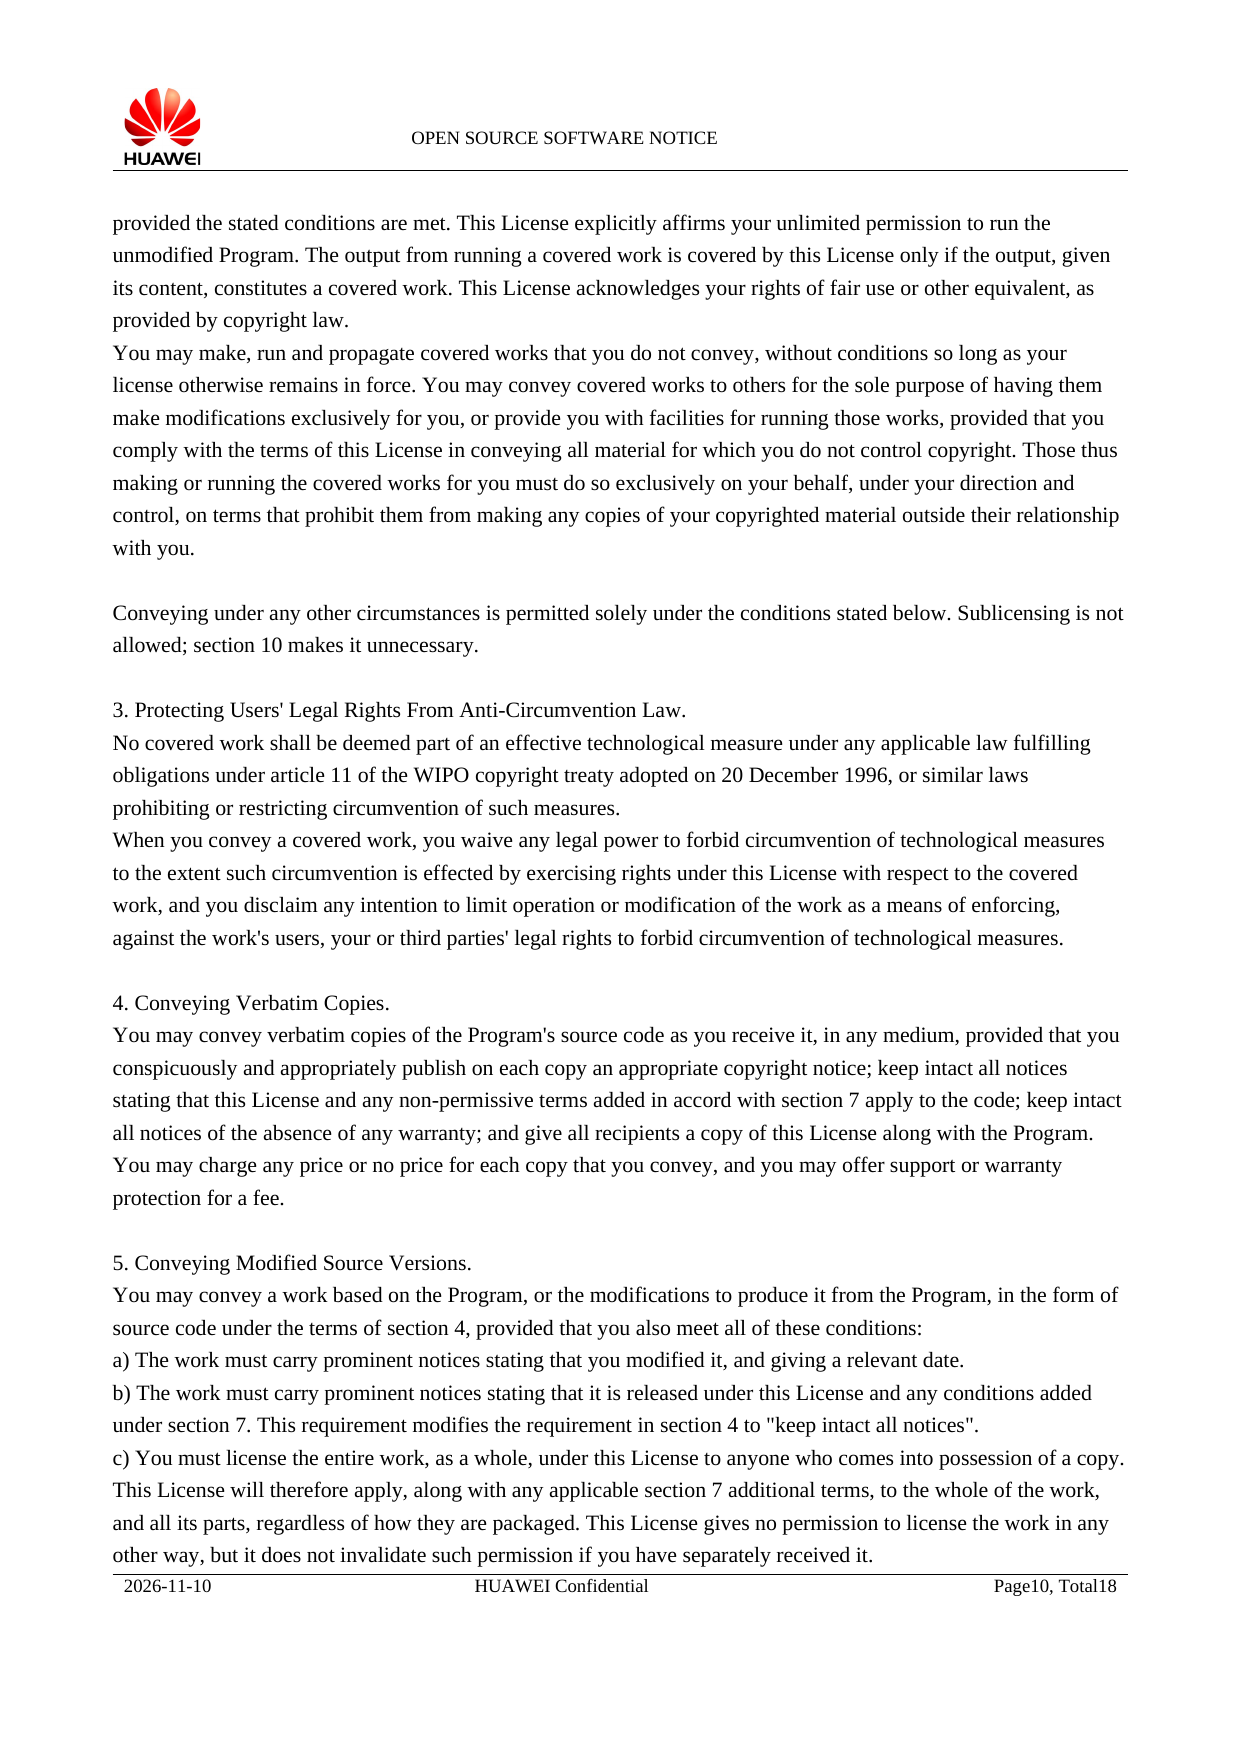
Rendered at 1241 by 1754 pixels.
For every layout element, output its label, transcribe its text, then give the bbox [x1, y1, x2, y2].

picture [124, 88, 201, 165]
